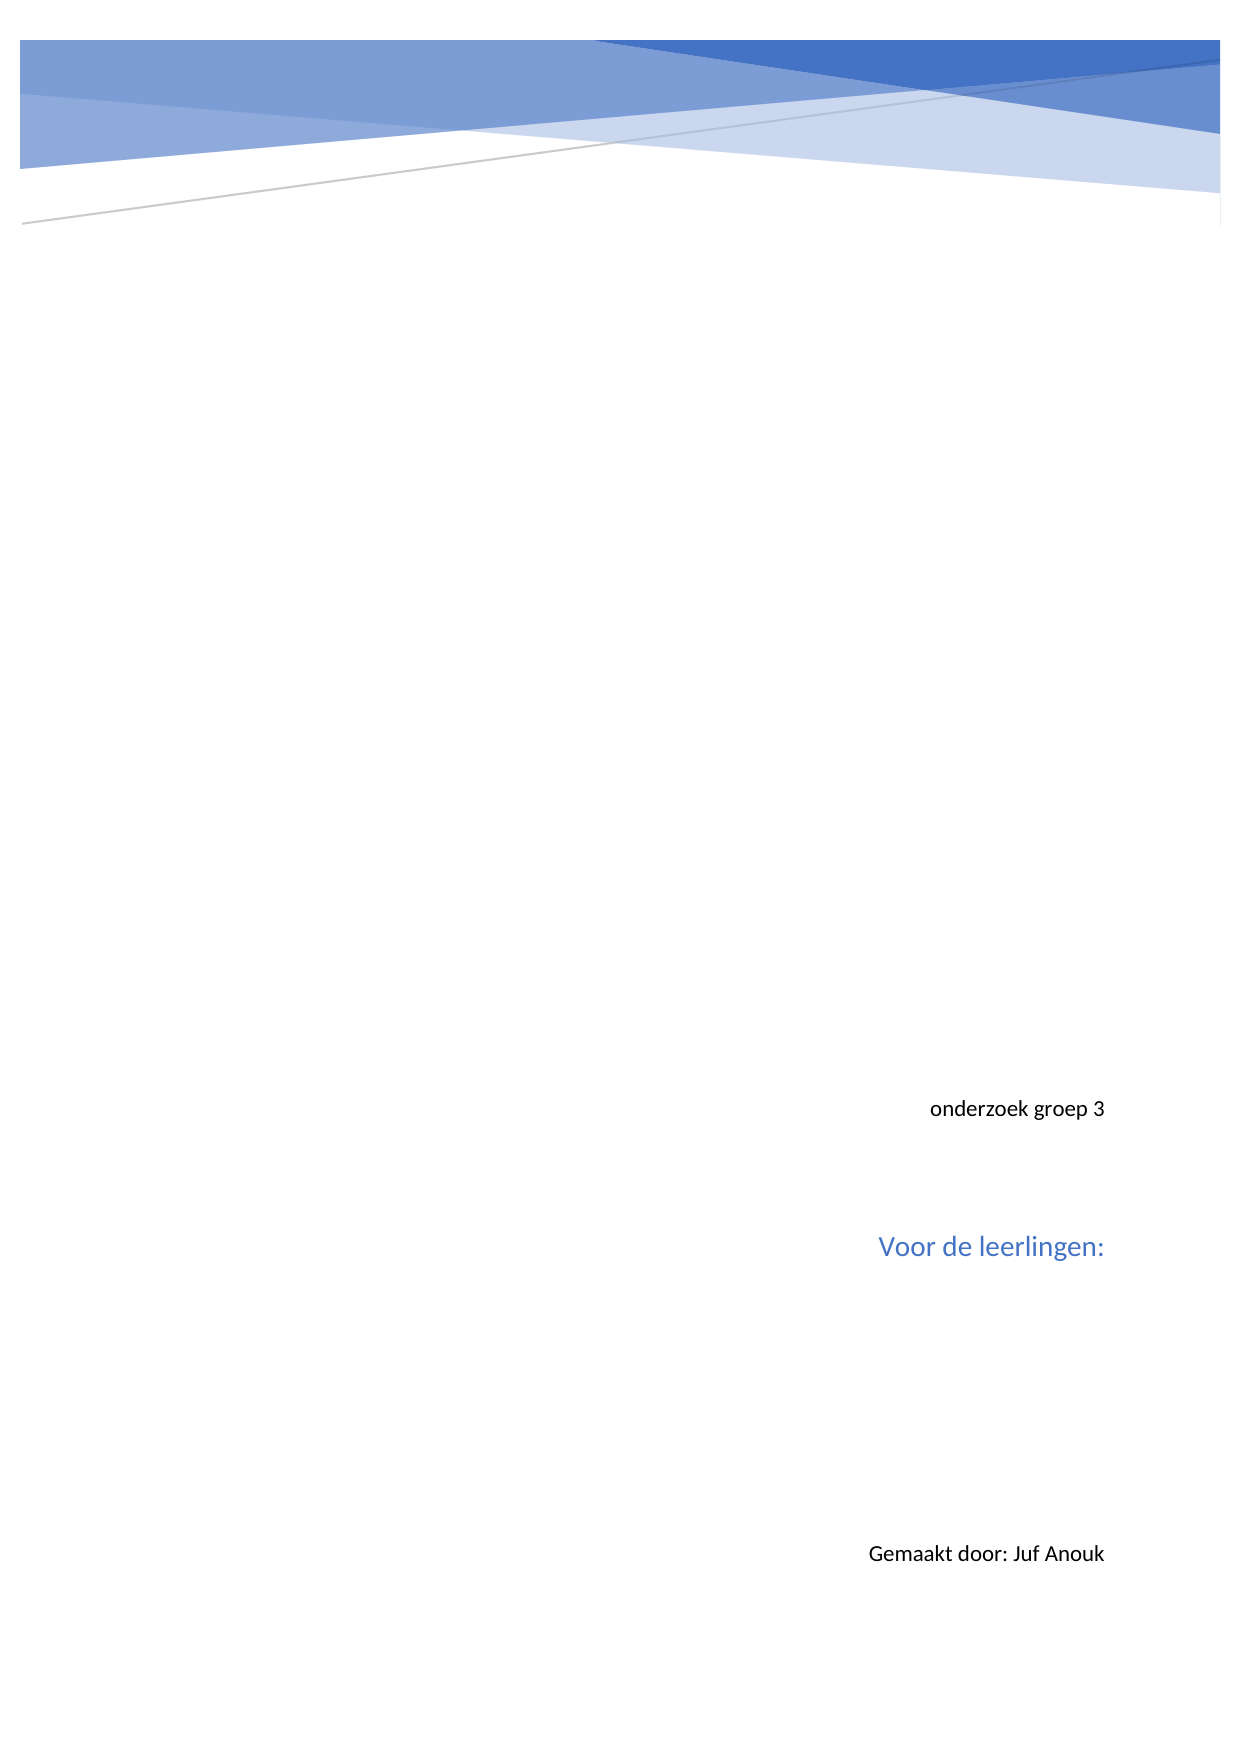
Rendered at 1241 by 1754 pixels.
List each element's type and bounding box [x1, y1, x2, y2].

picture [20, 40, 1221, 240]
